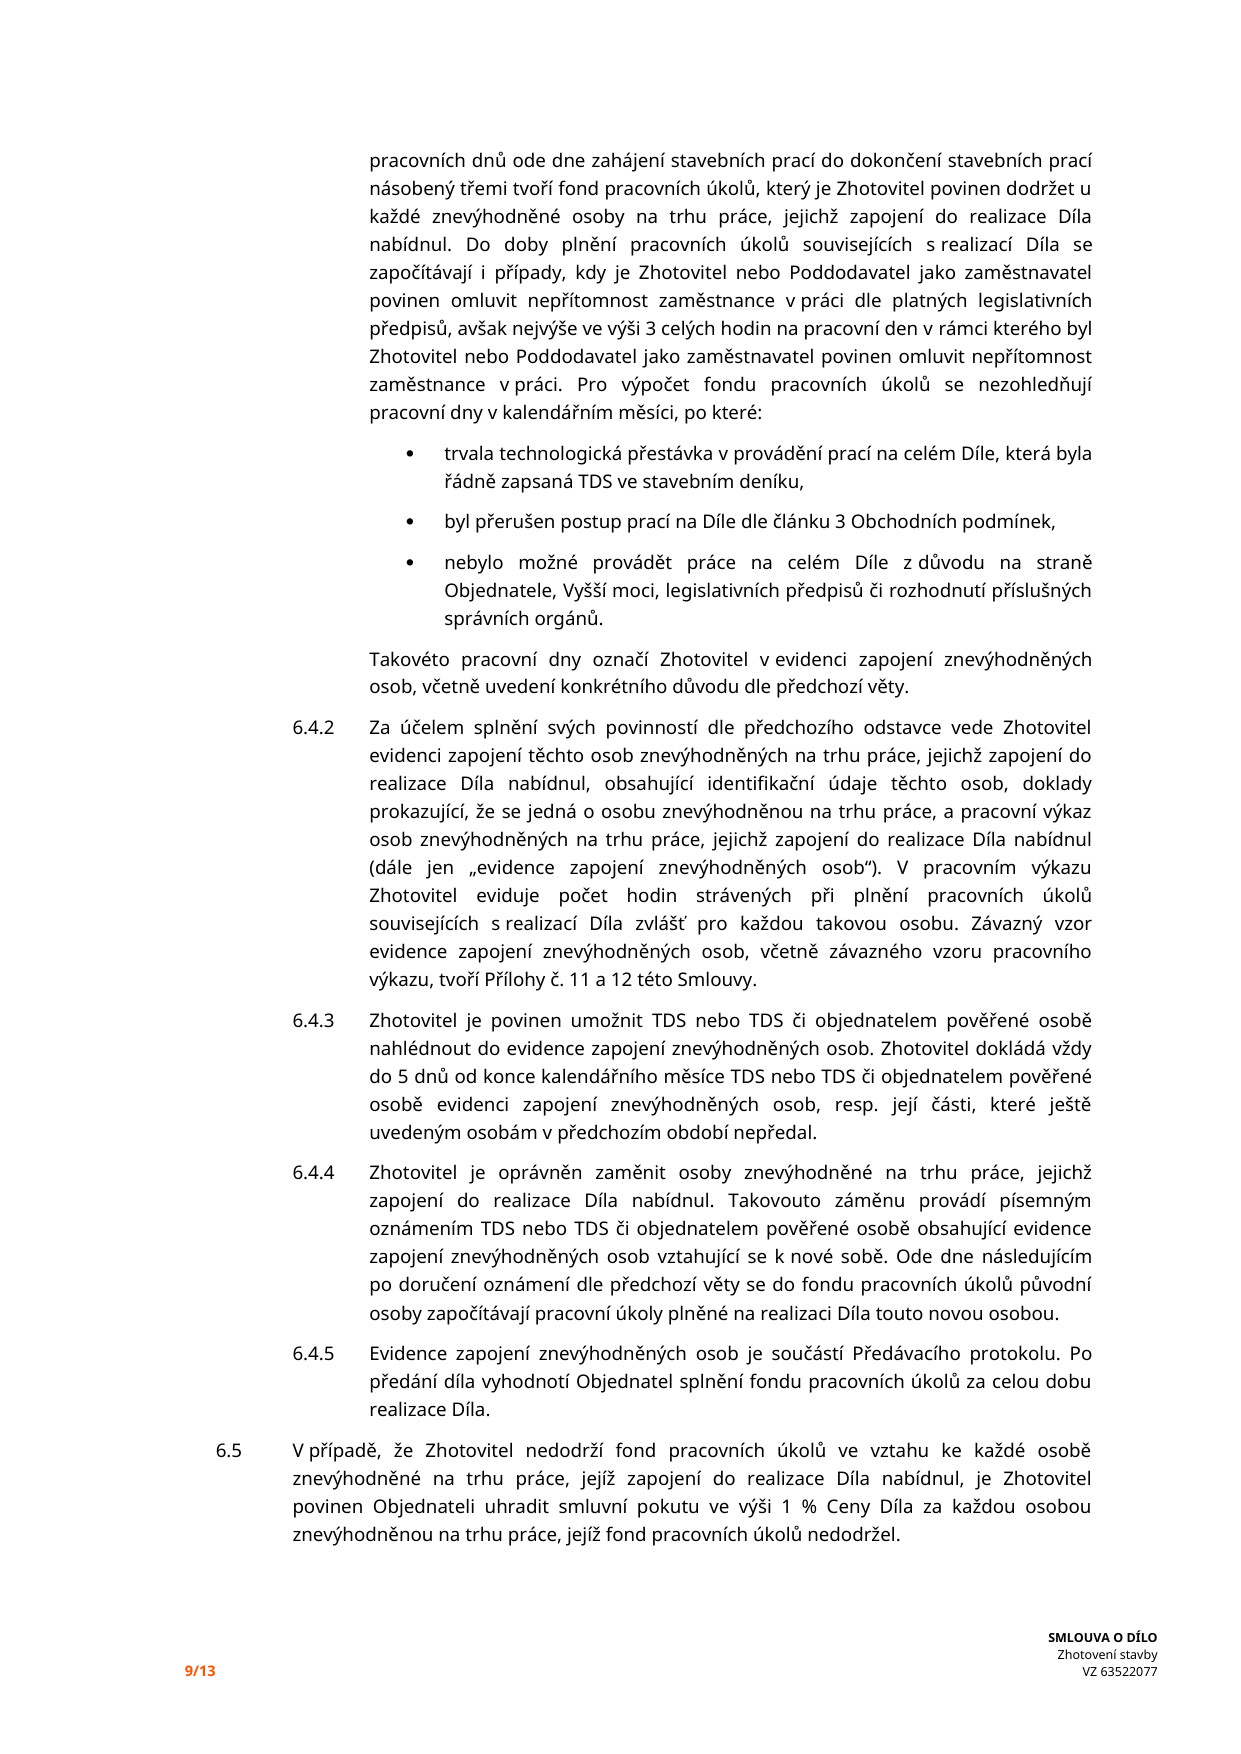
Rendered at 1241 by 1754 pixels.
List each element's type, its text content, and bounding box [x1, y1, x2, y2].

text Zhotovitel je povinen umožnit TDS nebo TDS či objednatelem pověřené osobě nahlédnout do evidence zapojení znevýhodněných osob. Zhotovitel dokládá vždy do 5 dnů od konce kalendářního měsíce TDS nebo TDS či objednatelem pověřené osobě evidenci zapojení znevýhodněných osob, resp. její části, které ještě uvedeným osobám v předchozím období nepředal. [292, 1007, 1093, 1145]
list Takovéto pracovní dny označí Zhotovitel v evidenci zapojení znevýhodněných osob, včetně uvedení konkrétního důvodu dle předchozí věty. [369, 646, 1093, 699]
text Zhotovitel je oprávněn zaměnit osoby znevýhodněné na trhu práce, jejichž zapojení do realizace Díla nabídnul. Takovouto záměnu provádí písemným oznámením TDS nebo TDS či objednatelem pověřené osobě obsahující evidence zapojení znevýhodněných osob vztahující se k nové sobě. Ode dne následujícím po doručení oznámení dle předchozí věty se do fondu pracovních úkolů původní osoby započítávají pracovní úkoly plněné na realizaci Díla touto novou osobou. [292, 1160, 1093, 1325]
text V případě, že Zhotovitel nedodrží fond pracovních úkolů ve vztahu ke každé osobě znevýhodněné na trhu práce, jejíž zapojení do realizace Díla nabídnul, je Zhotovitel povinen Objednateli uhradit smluvní pokutu ve výši 1 % Ceny Díla za každou osobou znevýhodněnou na trhu práce, jejíž fond pracovních úkolů nedodržel. [216, 1437, 1093, 1546]
text Za účelem splnění svých povinností dle předchozího odstavce vede Zhotovitel evidenci zapojení těchto osob znevýhodněných na trhu práce, jejichž zapojení do realizace Díla nabídnul, obsahující identifikační údaje těchto osob, doklady prokazující, že se jedná o osobu znevýhodněnou na trhu práce, a pracovní výkaz osob znevýhodněných na trhu práce, jejichž zapojení do realizace Díla nabídnul (dále jen „evidence zapojení znevýhodněných osob“). V pracovním výkazu Zhotovitel eviduje počet hodin strávených při plnění pracovních úkolů souvisejících s realizací Díla zvlášť pro každou takovou osobu. Závazný vzor evidence zapojení znevýhodněných osob, včetně závazného vzoru pracovního výkazu, tvoří Přílohy č. 11 a 12 této Smlouvy. [292, 714, 1093, 992]
text Evidence zapojení znevýhodněných osob je součástí Předávacího protokolu. Po předání díla vyhodnotí Objednatel splnění fondu pracovních úkolů za celou dobu realizace Díla. [292, 1340, 1093, 1422]
list nebylo možné provádět práce na celém Díle z důvodu na straně Objednatele, Vyšší moci, legislativních předpisů či rozhodnutí příslušných správních orgánů. [407, 549, 1093, 631]
list trvala technologická přestávka v provádění prací na celém Díle, která byla řádně zapsaná TDS ve stavebním deníku, [407, 440, 1093, 494]
list byl přerušen postup prací na Díle dle článku 3 Obchodních podmínek, [407, 509, 1093, 534]
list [292, 147, 1093, 425]
